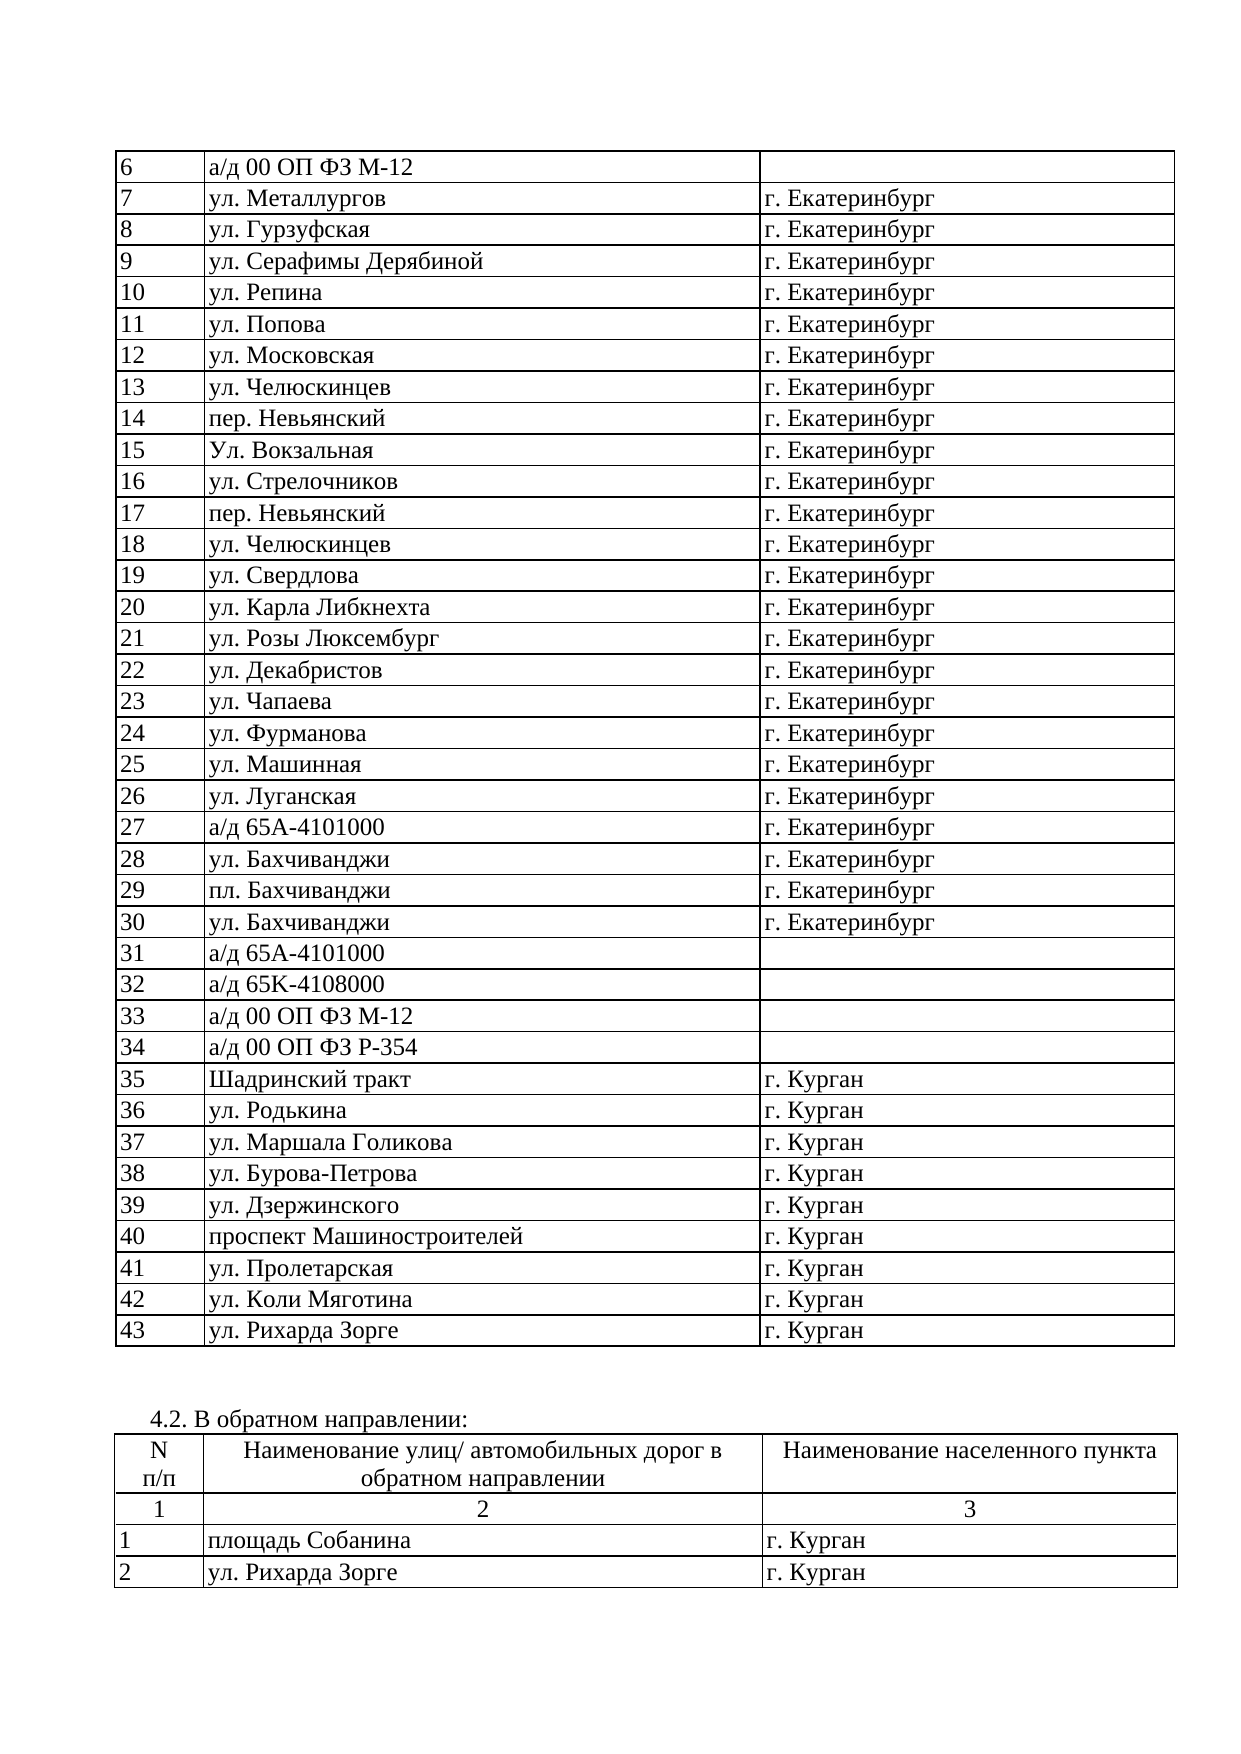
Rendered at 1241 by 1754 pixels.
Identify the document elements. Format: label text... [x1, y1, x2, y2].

table_cell ул. Луганская [205, 781, 759, 811]
table_cell 35 [117, 1064, 204, 1094]
table_cell а/д 65А-4101000 [205, 938, 759, 968]
table_cell ул. Дзержинского [205, 1190, 759, 1219]
table_cell ул. Металлургов [205, 183, 759, 213]
table_cell г. Курган [761, 1284, 1174, 1314]
table_cell площадь Собанина [204, 1525, 762, 1555]
table_cell проспект Машиностроителей [205, 1221, 759, 1251]
table_cell г. Екатеринбург [761, 749, 1174, 779]
table_cell 10 [117, 277, 204, 307]
table_cell г. Екатеринбург [761, 529, 1174, 559]
table_cell 41 [117, 1253, 204, 1282]
table_cell 36 [117, 1095, 204, 1125]
table_cell г. Екатеринбург [761, 718, 1174, 748]
table_cell г. Екатеринбург [761, 592, 1174, 622]
table_cell а/д 00 ОП ФЗ М-12 [205, 152, 759, 181]
table_cell 24 [117, 718, 204, 748]
table_header Наименование населенного пункта [763, 1435, 1177, 1492]
table_cell 16 [117, 466, 204, 496]
table_cell г. Екатеринбург [761, 183, 1174, 213]
table_cell 20 [117, 592, 204, 622]
table_cell г. Екатеринбург [761, 875, 1174, 905]
table_cell ул. Московская [205, 340, 759, 370]
table_cell 1 [115, 1493, 203, 1524]
table_cell г. Курган [761, 1095, 1174, 1125]
table_cell г. Екатеринбург [761, 277, 1174, 307]
table_cell [761, 970, 1174, 999]
table_cell г. Курган [761, 1316, 1174, 1345]
table_cell [761, 1001, 1174, 1031]
table_cell 42 [117, 1284, 204, 1314]
table_cell 1 [115, 1525, 203, 1555]
table_cell ул. Карла Либкнехта [205, 592, 759, 622]
table_cell 22 [117, 655, 204, 685]
table_cell 39 [117, 1190, 204, 1219]
table_cell ул. Машинная [205, 749, 759, 779]
table_header N п/п [115, 1435, 203, 1492]
table_cell ул. Бахчиванджи [205, 844, 759, 873]
table_cell Шадринский тракт [205, 1064, 759, 1094]
table_cell 37 [117, 1127, 204, 1157]
table_cell ул. Челюскинцев [205, 372, 759, 402]
table_cell г. Курган [761, 1253, 1174, 1282]
table_cell г. Екатеринбург [761, 340, 1174, 370]
table_cell 15 [117, 435, 204, 464]
table_cell г. Екатеринбург [761, 372, 1174, 402]
table_cell г. Курган [763, 1524, 1177, 1555]
table_cell ул. Розы Люксембург [205, 623, 759, 653]
table_cell 19 [117, 561, 204, 590]
table_cell а/д 65А-4101000 [205, 812, 759, 842]
table_cell г. Екатеринбург [761, 466, 1174, 496]
table_cell ул. Челюскинцев [205, 529, 759, 559]
table_cell ул. Стрелочников [205, 466, 759, 496]
table_cell г. Курган [761, 1190, 1174, 1219]
table_cell Ул. Вокзальная [205, 435, 759, 464]
table_cell 43 [117, 1316, 204, 1345]
table_cell 17 [117, 498, 204, 527]
table_cell 21 [117, 623, 204, 653]
table_cell 25 [117, 749, 204, 779]
table_cell ул. Попова [205, 309, 759, 339]
table_cell [761, 938, 1174, 968]
table_cell ул. Репина [205, 277, 759, 307]
table_cell 7 [117, 183, 204, 213]
table_cell 9 [117, 246, 204, 276]
table_cell г. Екатеринбург [761, 561, 1174, 590]
table_cell ул. Бурова-Петрова [205, 1158, 759, 1188]
table_cell ул. Гурзуфская [205, 215, 759, 244]
table_cell 33 [117, 1001, 204, 1031]
table_cell 12 [117, 340, 204, 370]
table_cell 2 [204, 1494, 762, 1524]
table_cell ул. Свердлова [205, 561, 759, 590]
table_cell 29 [117, 875, 204, 905]
table_cell г. Курган [763, 1555, 1177, 1587]
table_cell 32 [117, 970, 204, 999]
table_cell [761, 1032, 1174, 1062]
text 4.2. В обратном направлении: [150, 1404, 1090, 1433]
table_cell г. Курган [761, 1221, 1174, 1251]
table_cell г. Екатеринбург [761, 435, 1174, 464]
table_cell 6 [117, 152, 204, 181]
table_cell а/д 65K-4108000 [205, 970, 759, 999]
table_cell 31 [117, 938, 204, 968]
table_cell ул. Родькина [205, 1095, 759, 1125]
table_cell [761, 152, 1174, 181]
table_cell а/д 00 ОП ФЗ М-12 [205, 1001, 759, 1031]
table_cell ул. Коли Мяготина [205, 1284, 759, 1314]
table_cell ул. Маршала Голикова [205, 1127, 759, 1157]
table_cell 28 [117, 844, 204, 873]
table_cell 2 [115, 1556, 203, 1587]
table_cell г. Екатеринбург [761, 655, 1174, 685]
table_cell г. Екатеринбург [761, 781, 1174, 811]
table_cell ул. Чапаева [205, 686, 759, 716]
table_cell г. Екатеринбург [761, 686, 1174, 716]
table_cell пер. Невьянский [205, 403, 759, 433]
table_cell г. Курган [761, 1127, 1174, 1157]
table_cell г. Екатеринбург [761, 623, 1174, 653]
table_cell г. Екатеринбург [761, 844, 1174, 873]
table_cell 8 [117, 215, 204, 244]
table_cell г. Екатеринбург [761, 215, 1174, 244]
table_cell ул. Серафимы Дерябиной [205, 246, 759, 276]
table_cell 38 [117, 1158, 204, 1188]
table_cell ул. Рихарда Зорге [204, 1557, 762, 1587]
table_cell ул. Рихарда Зорге [205, 1316, 759, 1345]
table_cell 3 [763, 1492, 1177, 1524]
table_cell 11 [117, 309, 204, 339]
table_cell г. Курган [761, 1064, 1174, 1094]
table_cell 40 [117, 1221, 204, 1251]
table_header Наименование улиц/ автомобильных дорог в обратном направлении [204, 1435, 762, 1492]
table_cell 14 [117, 403, 204, 433]
table_cell г. Курган [761, 1158, 1174, 1188]
table_cell пер. Невьянский [205, 498, 759, 527]
table_cell 26 [117, 781, 204, 811]
table_cell 30 [117, 907, 204, 936]
table_cell 23 [117, 686, 204, 716]
table_cell 34 [117, 1032, 204, 1062]
table_cell ул. Бахчиванджи [205, 907, 759, 936]
table_cell г. Екатеринбург [761, 309, 1174, 339]
table_cell а/д 00 ОП ФЗ Р-354 [205, 1032, 759, 1062]
table_cell г. Екатеринбург [761, 812, 1174, 842]
table_cell 27 [117, 812, 204, 842]
table_cell ул. Фурманова [205, 718, 759, 748]
table_cell 18 [117, 529, 204, 559]
table_cell г. Екатеринбург [761, 907, 1174, 936]
table_cell ул. Пролетарская [205, 1253, 759, 1282]
table_cell г. Екатеринбург [761, 246, 1174, 276]
table_cell ул. Декабристов [205, 655, 759, 685]
table_cell 13 [117, 372, 204, 402]
table_cell пл. Бахчиванджи [205, 875, 759, 905]
table_cell г. Екатеринбург [761, 498, 1174, 527]
table_cell г. Екатеринбург [761, 403, 1174, 433]
